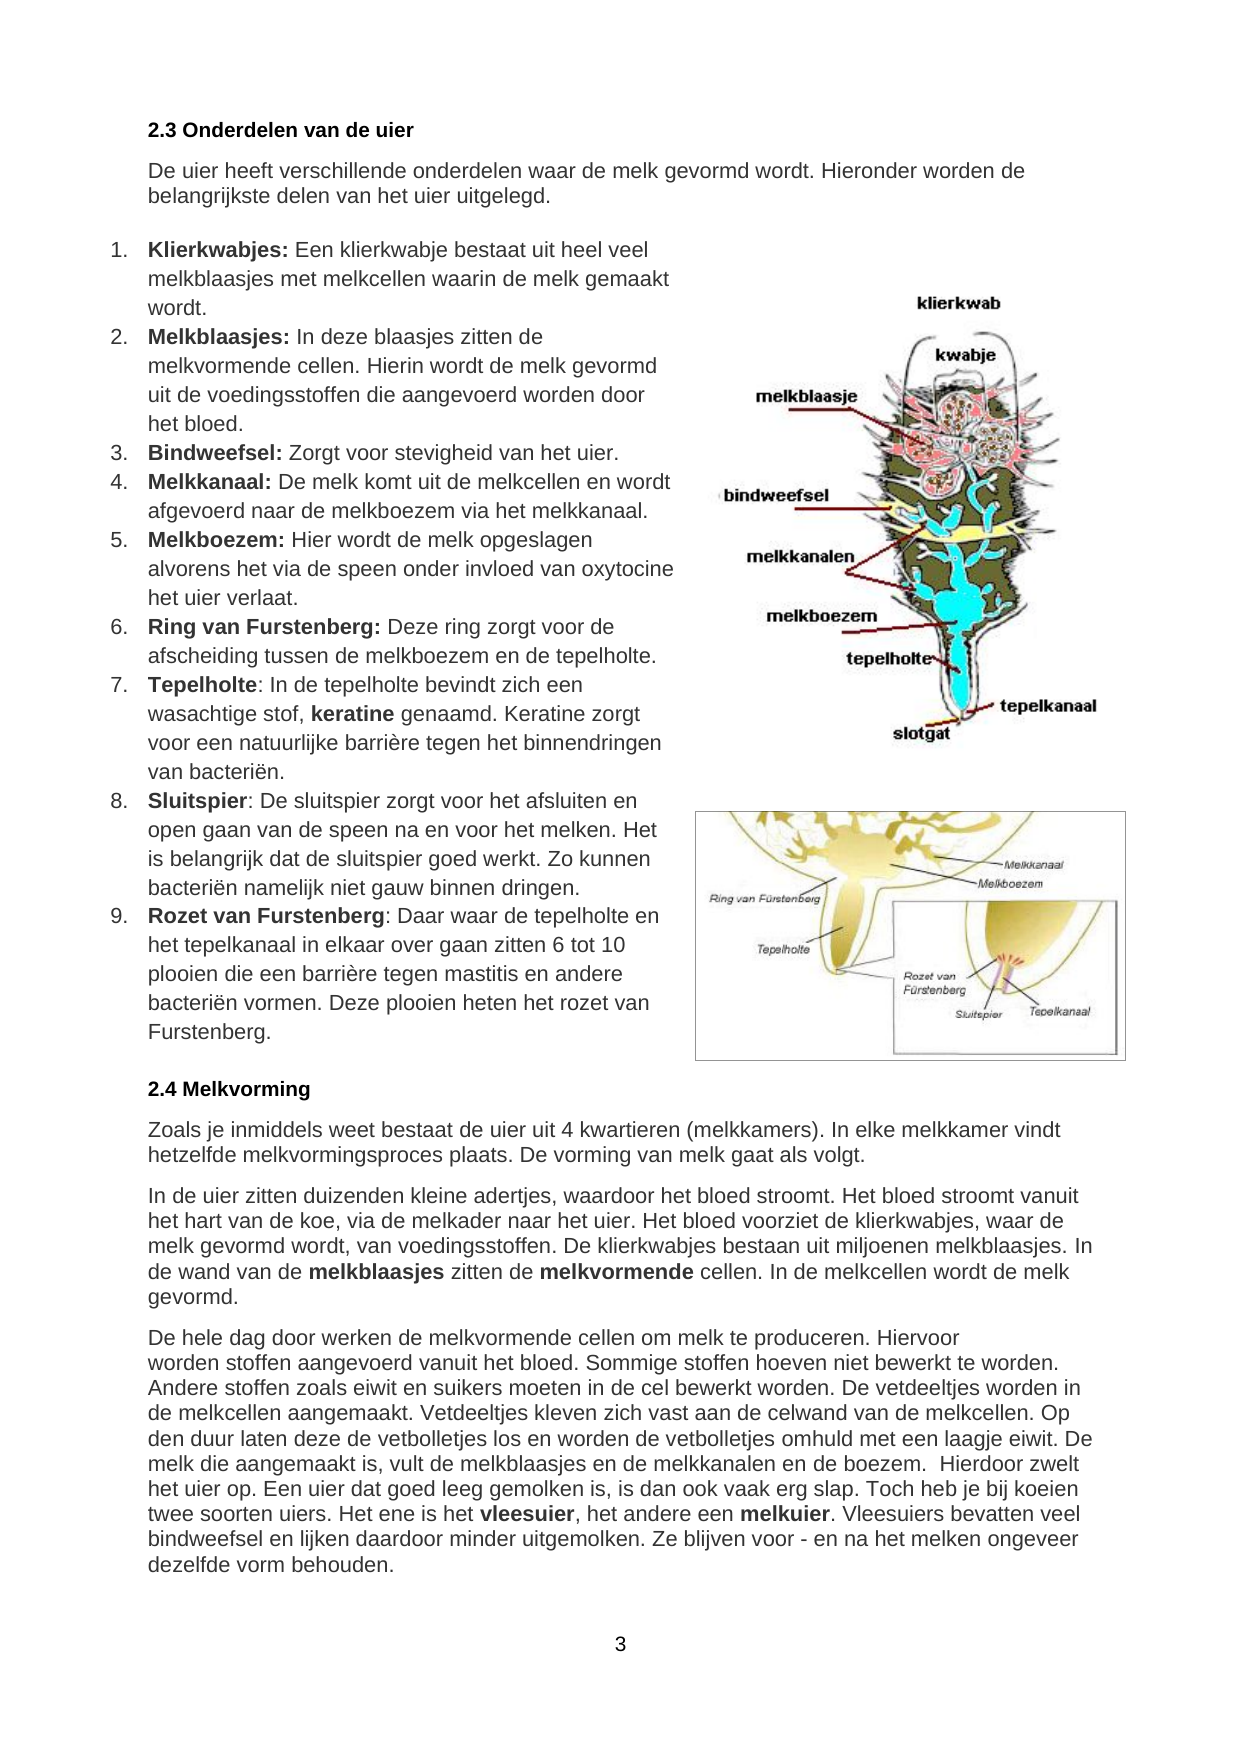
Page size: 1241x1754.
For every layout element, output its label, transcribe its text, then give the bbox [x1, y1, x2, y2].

text De uier heeft verschillende onderdelen waar de melk gevormd wordt. Hieronder worden de belangrijkste delen van het uier uitgelegd. [148, 158, 1093, 208]
list Sluitspier: De sluitspier zorgt voor het afsluiten en open gaan van de speen na en voor het melken. Het is belangrijk dat de sluitspier goed werkt. Zo kunnen bacteriën namelijk niet gauw binnen dringen. [110, 787, 1097, 899]
text De hele dag door werken de melkvormende cellen om melk te produceren. Hiervoor worden stoffen aangevoerd vanuit het bloed. Sommige stoffen hoeven niet bewerkt te worden. Andere stoffen zoals eiwit en suikers moeten in de cel bewerkt worden. De vetdeeltjes worden in de melkcellen aangemaakt. Vetdeeltjes kleven zich vast aan de celwand van de melkcellen. Op den duur laten deze de vetbolletjes los en worden de vetbolletjes omhuld met een laagje eiwit. De melk die aangemaakt is, vult de melkblaasjes en de melkkanalen en de boezem. Hierdoor zwelt het uier op. Een uier dat goed leeg gemolken is, is dan ook vaak erg slap. Toch heb je bij koeien twee soorten uiers. Het ene is het vleesuier, het andere een melkuier. Vleesuiers bevatten veel bindweefsel en lijken daardoor minder uitgemolken. Ze blijven voor - en na het melken ongeveer dezelfde vorm behouden. [148, 1324, 1093, 1577]
subtitle 2.3 Onderdelen van de uier [148, 118, 1093, 142]
text In de uier zitten duizenden kleine adertjes, waardoor het bloed stroomt. Het bloed stroomt vanuit het hart van de koe, via de melkader naar het uier. Het bloed voorziet de klierkwabjes, waar de melk gevormd wordt, van voedingsstoffen. De klierkwabjes bestaan uit miljoenen melkblaasjes. In de wand van de melkblaasjes zitten de melkvormende cellen. In de melkcellen wordt de melk gevormd. [148, 1183, 1093, 1309]
list Klierkwabjes: Een klierkwabje bestaat uit heel veel melkblaasjes met melkcellen waarin de melk gemaakt wordt. [110, 237, 696, 320]
picture [695, 811, 1126, 1061]
list Melkkanaal: De melk komt uit de melkcellen en wordt afgevoerd naar de melkboezem via het melkkanaal. [110, 469, 696, 523]
picture [696, 236, 1151, 776]
list Ring van Furstenberg: Deze ring zorgt voor de afscheiding tussen de melkboezem en de tepelholte. [110, 614, 696, 668]
list Bindweefsel: Zorgt voor stevigheid van het uier. [110, 440, 696, 465]
text Zoals je inmiddels weet bestaat de uier uit 4 kwartieren (melkkamers). In elke melkkamer vindt hetzelfde melkvormingsproces plaats. De vorming van melk gaat als volgt. [148, 1117, 1093, 1167]
list Melkblaasjes: In deze blaasjes zitten de melkvormende cellen. Hierin wordt de melk gevormd uit de voedingsstoffen die aangevoerd worden door het bloed. [110, 324, 696, 436]
list Melkboezem: Hier wordt de melk opgeslagen alvorens het via de speen onder invloed van oxytocine het uier verlaat. [110, 527, 696, 610]
subtitle 2.4 Melkvorming [148, 1077, 1093, 1101]
list Tepelholte: In de tepelholte bevindt zich een wasachtige stof, keratine genaamd. Keratine zorgt voor een natuurlijke barrière tegen het binnendringen van bacteriën. [110, 672, 1097, 784]
list Rozet van Furstenberg: Daar waar de tepelholte en het tepelkanaal in elkaar over gaan zitten 6 tot 10 plooien die een barrière tegen mastitis en andere bacteriën vormen. Deze plooien heten het rozet van Furstenberg. [110, 903, 695, 1044]
